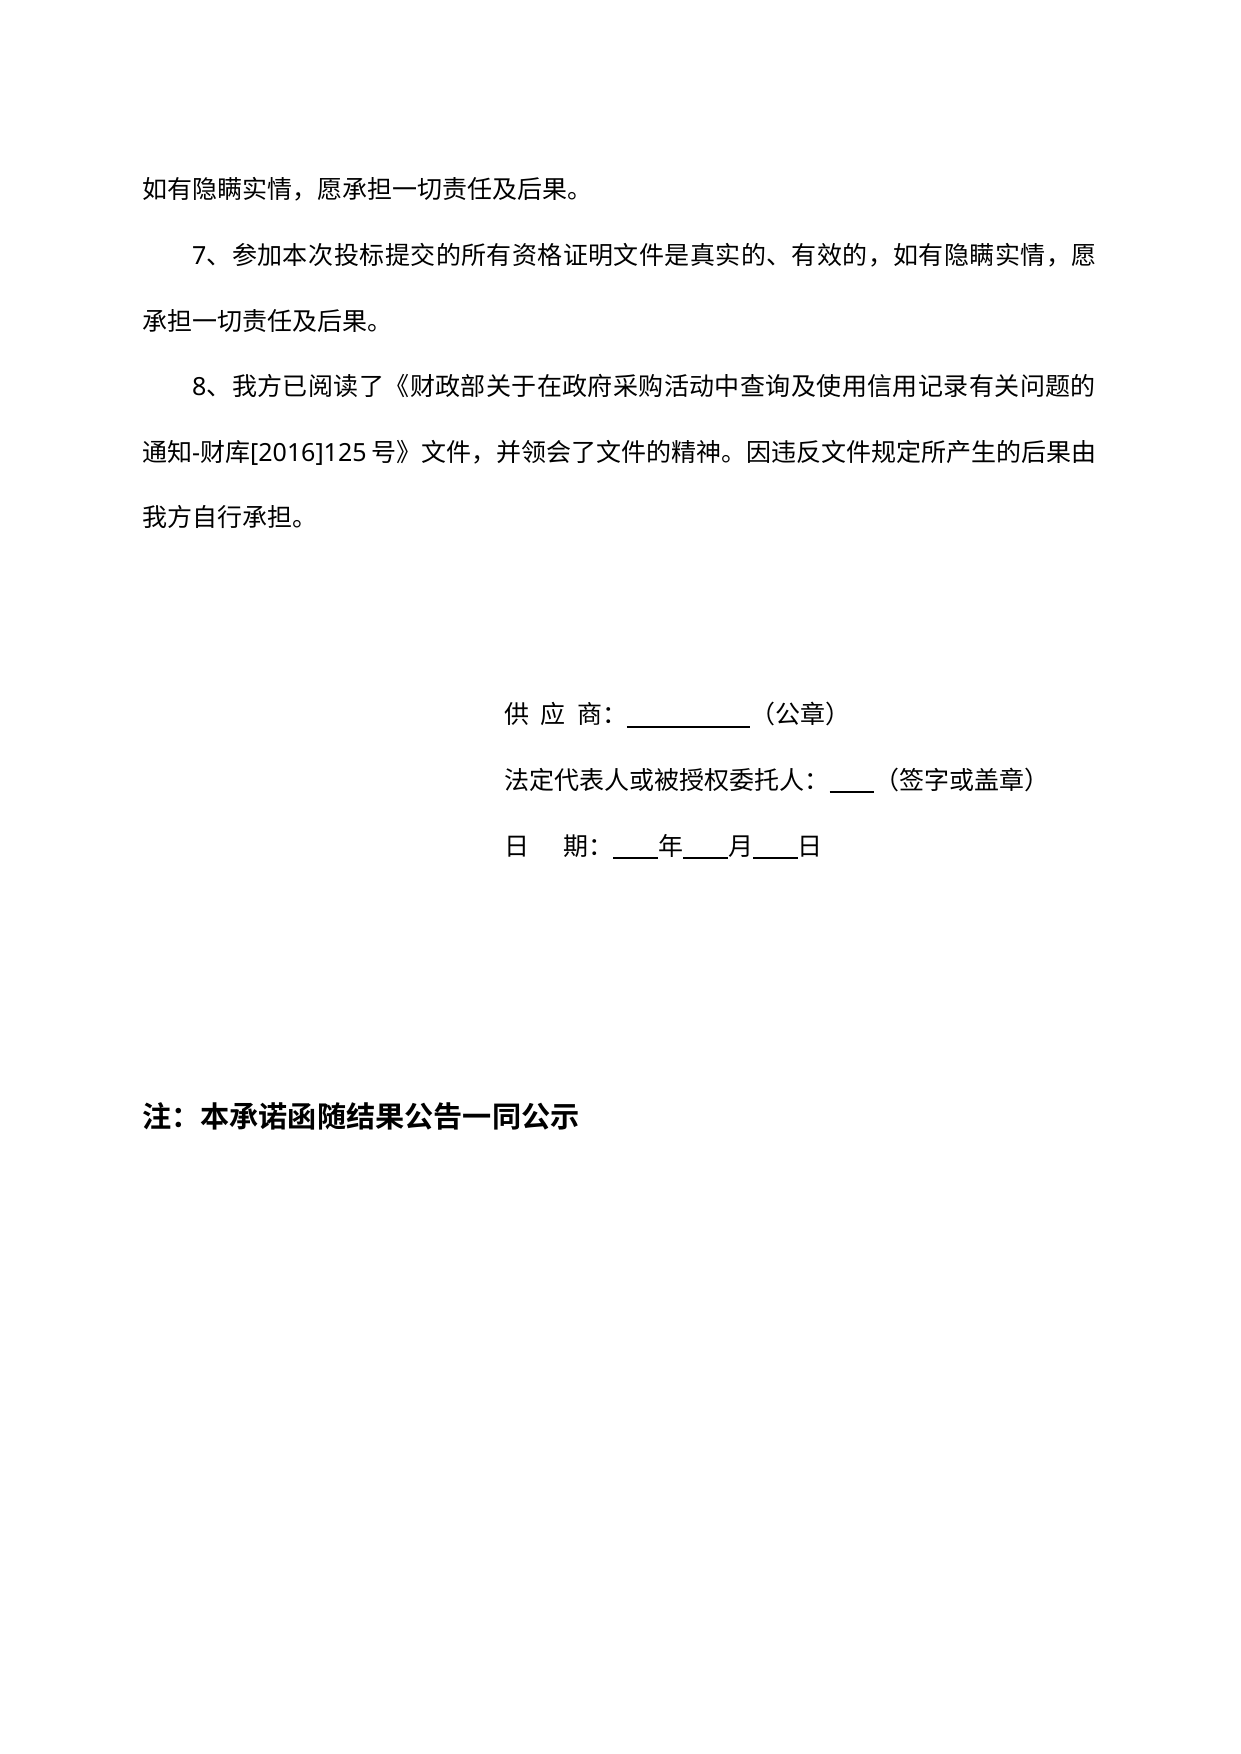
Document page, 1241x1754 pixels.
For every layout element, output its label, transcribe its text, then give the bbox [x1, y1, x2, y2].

text 8、我方已阅读了《财政部关于在政府采购活动中查询及使用信用记录有关问题的通知-财库[2016]125号》文件，并领会了文件的精神。因违反文件规定所产生的后果由我方自行承担。 [142, 352, 1098, 549]
text 7、参加本次投标提交的所有资格证明文件是真实的、有效的，如有隐瞒实情，愿承担一切责任及后果。 [142, 221, 1098, 352]
text 供 应 商： （公章） [142, 680, 1098, 746]
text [142, 155, 1098, 221]
text 法定代表人或被授权委托人： （签字或盖章） [142, 746, 1098, 811]
text 日 期： 年 月 日 [142, 811, 1098, 877]
text 注：本承诺函随结果公告一同公示 [142, 1082, 1098, 1148]
